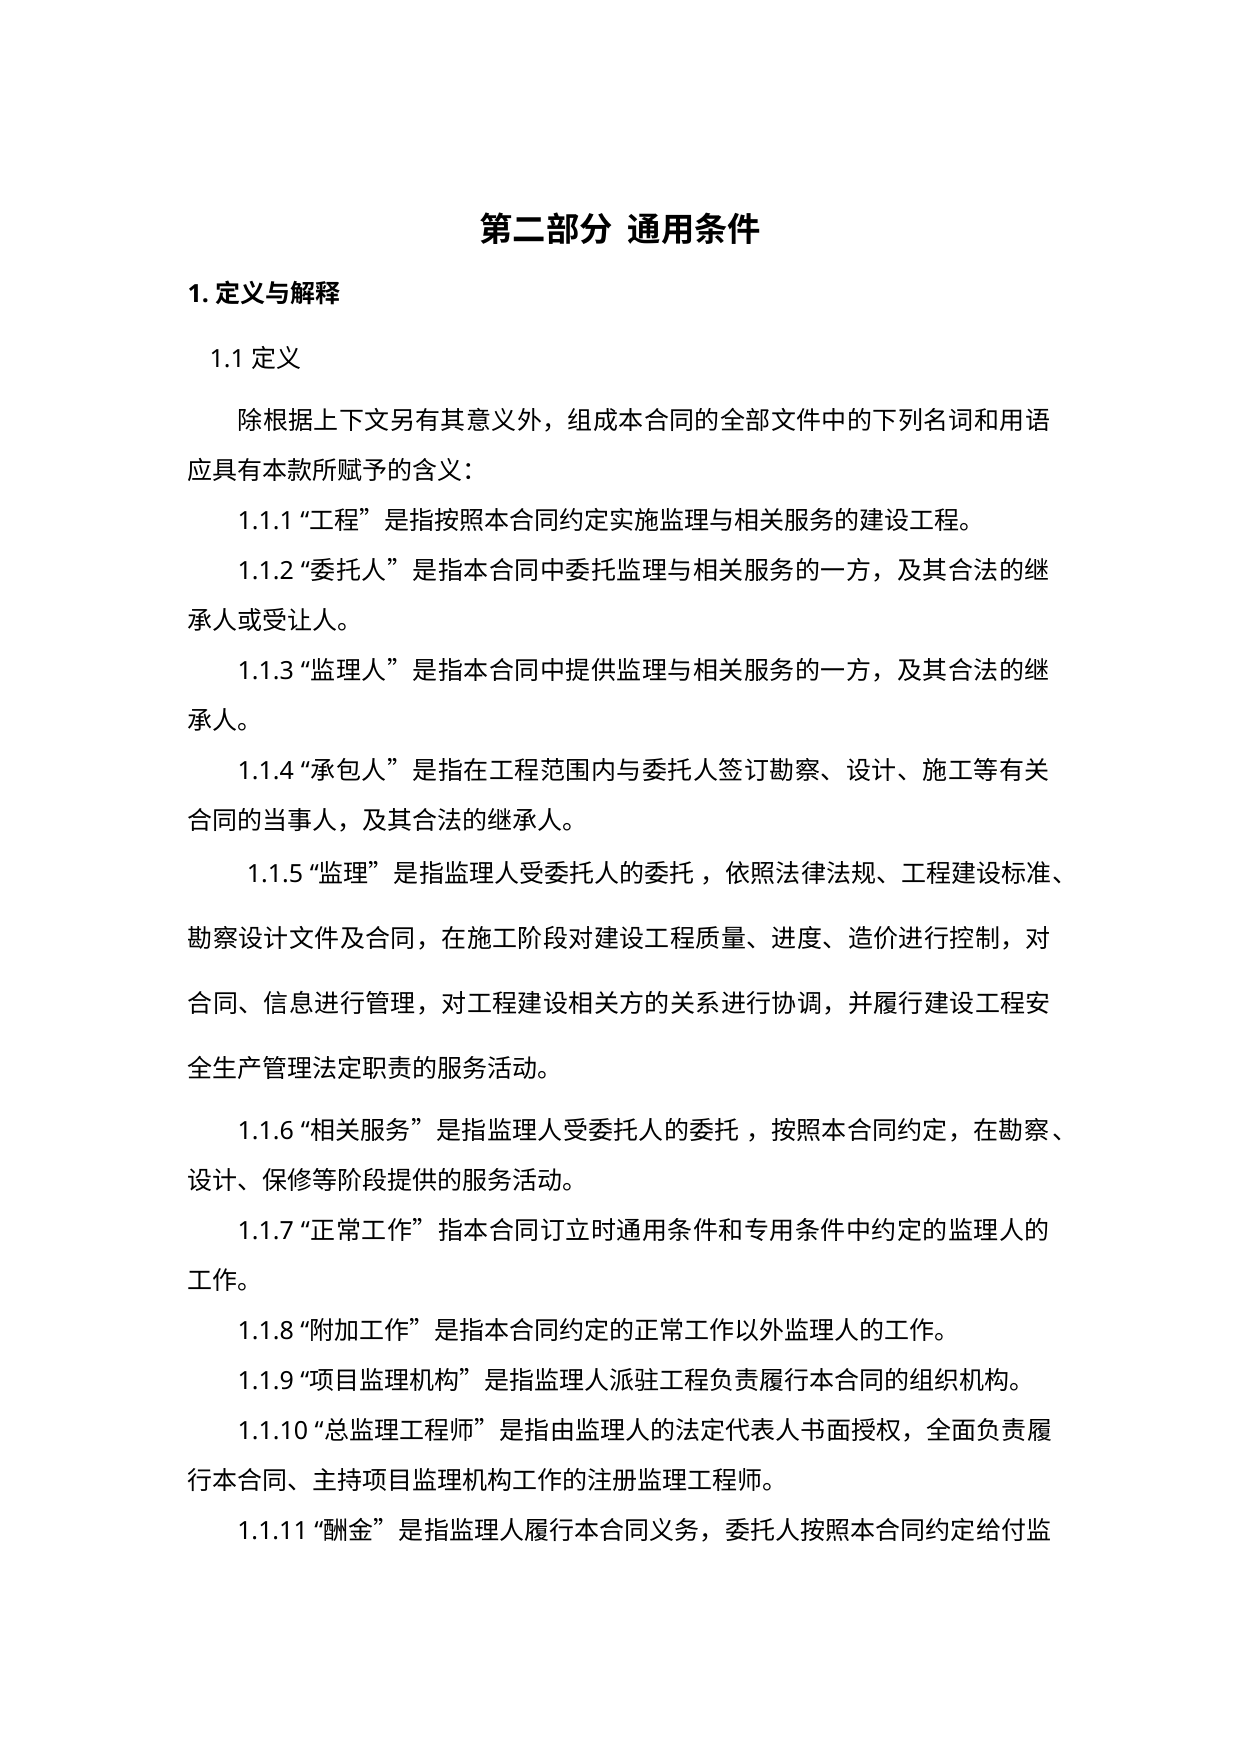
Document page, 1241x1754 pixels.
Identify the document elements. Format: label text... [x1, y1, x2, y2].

text 1.1.5 “监理”是指监理人受委托人的委托 ，依照法律法规、工程建设标准、勘察设计文件及合同，在施工阶段对建设工程质量、进度、造价进行控制，对合同、信息进行管理，对工程建设相关方的关系进行协调，并履行建设工程安全生产管理法定职责的服务活动。 [187, 839, 1053, 1099]
text 1.1.4 “承包人”是指在工程范围内与委托人签订勘察、设计、施工等有关合同的当事人，及其合法的继承人。 [187, 739, 1053, 839]
text 1.1.7 “正常工作”指本合同订立时通用条件和专用条件中约定的监理人的工作。 [187, 1199, 1053, 1299]
text 1.1.2 “委托人”是指本合同中委托监理与相关服务的一方，及其合法的继承人或受让人。 [187, 539, 1053, 639]
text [187, 1499, 1053, 1549]
text 1.1.8 “附加工作”是指本合同约定的正常工作以外监理人的工作。 [187, 1299, 1053, 1349]
text 1.1.9 “项目监理机构”是指监理人派驻工程负责履行本合同的组织机构。 [187, 1349, 1053, 1399]
text 1.1.1 “工程”是指按照本合同约定实施监理与相关服务的建设工程。 [187, 489, 1053, 539]
text 1.1.3 “监理人”是指本合同中提供监理与相关服务的一方，及其合法的继承人。 [187, 639, 1053, 739]
text 除根据上下文另有其意义外，组成本合同的全部文件中的下列名词和用语应具有本款所赋予的含义： [187, 389, 1053, 489]
text 第二部分 通用条件 [187, 194, 1053, 259]
text 1.1.10 “总监理工程师”是指由监理人的法定代表人书面授权，全面负责履行本合同、主持项目监理机构工作的注册监理工程师。 [187, 1399, 1053, 1499]
text 1.1 定义 [209, 324, 1053, 389]
text 1. 定义与解释 [187, 259, 1053, 324]
text 1.1.6 “相关服务”是指监理人受委托人的委托 ，按照本合同约定，在勘察、设计、保修等阶段提供的服务活动。 [187, 1099, 1053, 1199]
